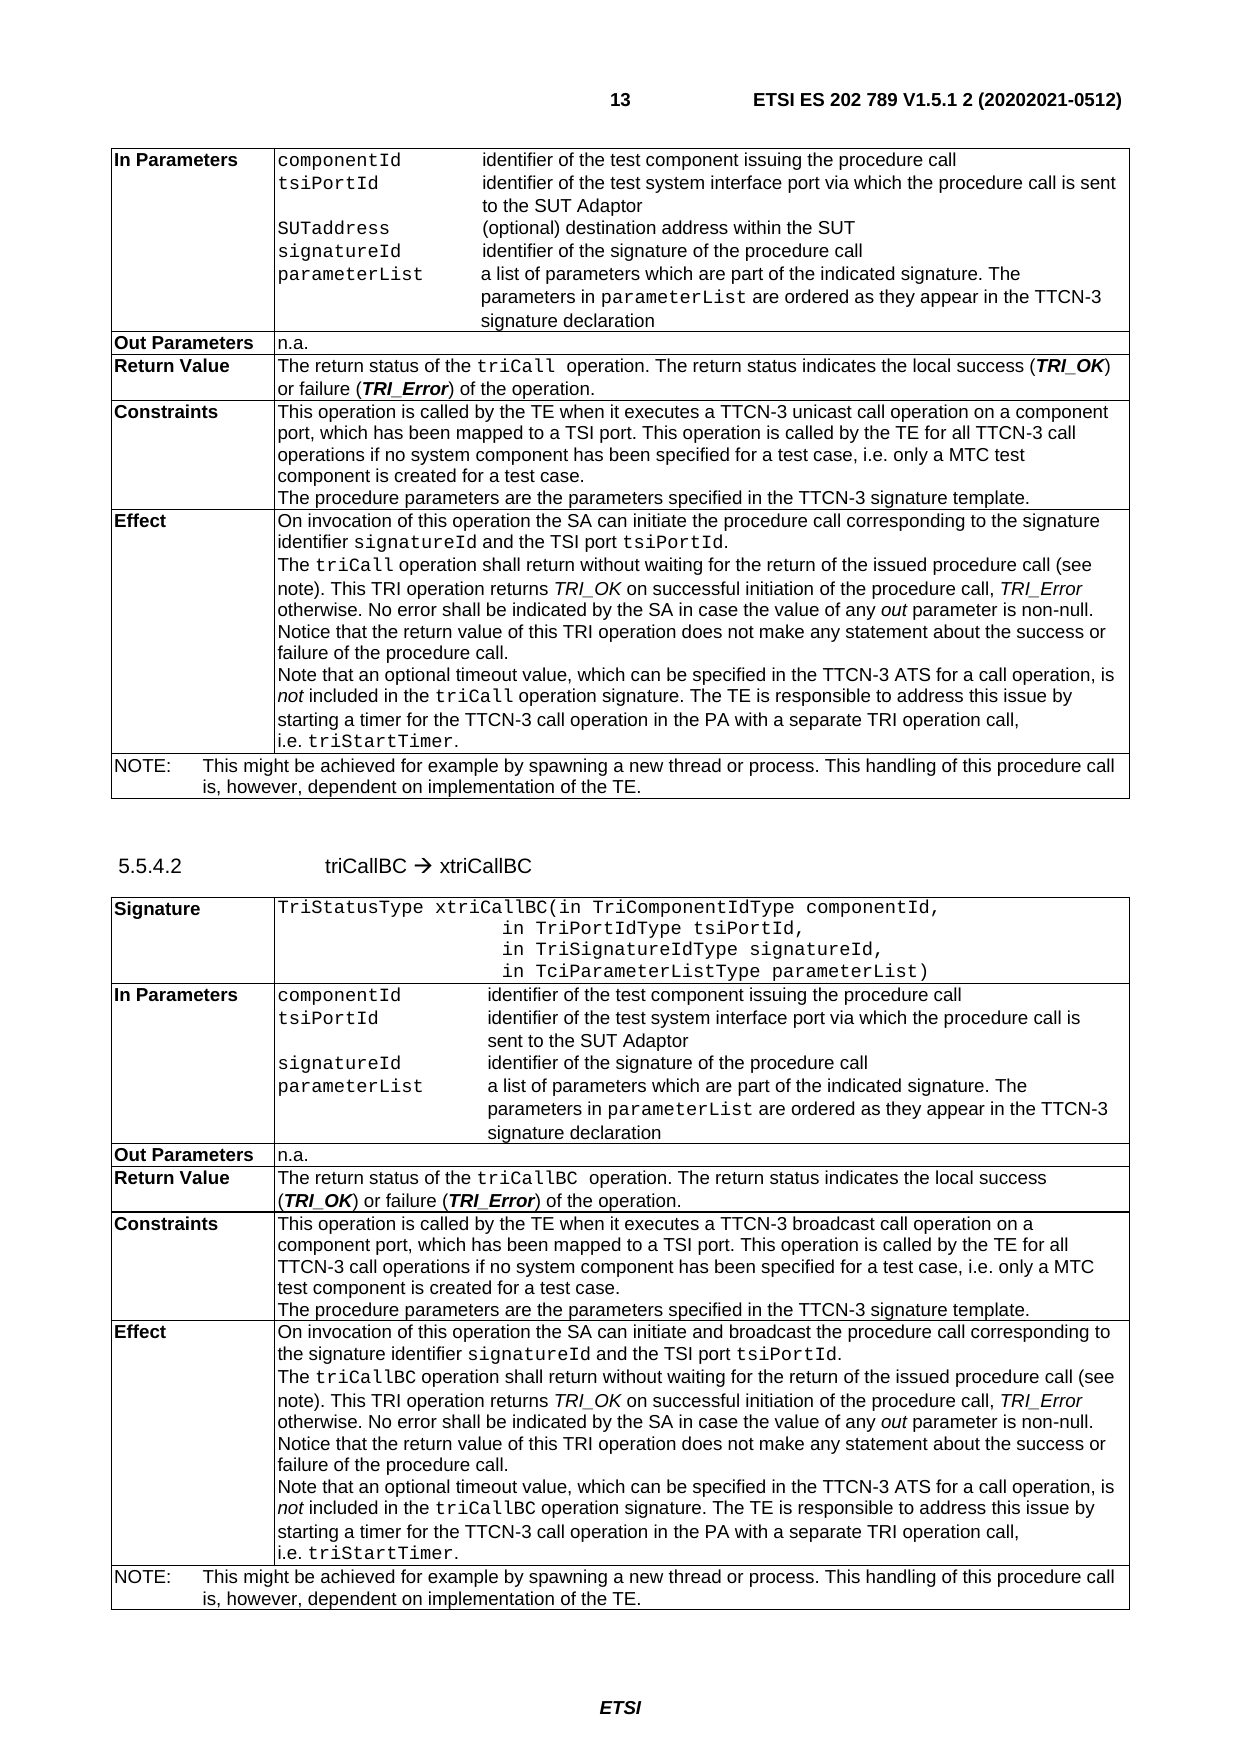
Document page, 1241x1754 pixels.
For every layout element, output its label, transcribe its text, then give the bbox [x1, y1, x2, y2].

text 5.5.4.2 triCallBC xtriCallBC [118, 854, 1122, 878]
table_cell Out Parameters [112, 332, 274, 354]
table_header Signature [112, 898, 274, 983]
table_cell The return status of the triCallBC operation. The return status indicates the local success (TRI_OK) or failure (TRI_Error) of the operation. [275, 1167, 1129, 1211]
table_cell This operation is called by the TE when it executes a TTCN-3 broadcast call operation on a component port, which has been mapped to a TSI port. This operation is called by the TE for all TTCN-3 call operations if no system component has been specified for a test case, i.e. only a MTC test component is created for a test case. The procedure parameters are the parameters specified in the TTCN-3 signature template. [275, 1213, 1129, 1320]
table_cell Constraints [112, 1213, 274, 1320]
table_cell n.a. [275, 1144, 1129, 1166]
table_cell NOTE: This might be achieved for example by spawning a new thread or process. This handling of this procedure call is, however, dependent on implementation of the TE. [112, 754, 1129, 797]
table_cell On invocation of this operation the SA can initiate the procedure call corresponding to the signature identifier signatureId and the TSI port tsiPortId. The triCall operation shall return without waiting for the return of the issued procedure call (see note). This TRI operation returns TRI_OK on successful initiation of the procedure call, TRI_Error otherwise. No error shall be indicated by the SA in case the value of any out parameter is non-null. Notice that the return value of this TRI operation does not make any statement about the success or failure of the procedure call. Note that an optional timeout value, which can be specified in the TTCN-3 ATS for a call operation, is not included in the triCall operation signature. The TE is responsible to address this issue by starting a timer for the TTCN-3 call operation in the PA with a separate TRI operation call, i.e. triStartTimer. [275, 510, 1129, 753]
table_cell Effect [112, 1321, 274, 1565]
table_cell Out Parameters [112, 1144, 274, 1166]
table_cell Return Value [112, 355, 274, 399]
table_cell In Parameters [112, 149, 274, 331]
table_cell NOTE: This might be achieved for example by spawning a new thread or process. This handling of this procedure call is, however, dependent on implementation of the TE. [112, 1566, 1129, 1609]
table_cell Return Value [112, 1167, 274, 1211]
table_cell In Parameters [112, 984, 274, 1143]
table_cell n.a. [275, 332, 1129, 354]
table_cell Effect [112, 510, 274, 753]
table_cell Constraints [112, 401, 274, 508]
table_header TriStatusType xtriCallBC(in TriComponentIdType componentId, in TriPortIdType tsiPortId, in TriSignatureIdType signatureId, in TciParameterListType parameterList) [275, 898, 1129, 983]
table_cell This operation is called by the TE when it executes a TTCN-3 unicast call operation on a component port, which has been mapped to a TSI port. This operation is called by the TE for all TTCN-3 call operations if no system component has been specified for a test case, i.e. only a MTC test component is created for a test case. The procedure parameters are the parameters specified in the TTCN-3 signature template. [275, 401, 1129, 508]
table_cell componentId identifier of the test component issuing the procedure call tsiPortId identifier of the test system interface port via which the procedure call is sent to the SUT Adaptor signatureId identifier of the signature of the procedure call parameterList a list of parameters which are part of the indicated signature. The parameters in parameterList are ordered as they appear in the TTCN-3 signature declaration [275, 984, 1129, 1143]
table_cell componentId identifier of the test component issuing the procedure call tsiPortId identifier of the test system interface port via which the procedure call is sent to the SUT Adaptor SUTaddress (optional) destination address within the SUT signatureId identifier of the signature of the procedure call parameterList a list of parameters which are part of the indicated signature. The parameters in parameterList are ordered as they appear in the TTCN-3 signature declaration [275, 149, 1129, 331]
table_cell On invocation of this operation the SA can initiate and broadcast the procedure call corresponding to the signature identifier signatureId and the TSI port tsiPortId. The triCallBC operation shall return without waiting for the return of the issued procedure call (see note). This TRI operation returns TRI_OK on successful initiation of the procedure call, TRI_Error otherwise. No error shall be indicated by the SA in case the value of any out parameter is non-null. Notice that the return value of this TRI operation does not make any statement about the success or failure of the procedure call. Note that an optional timeout value, which can be specified in the TTCN-3 ATS for a call operation, is not included in the triCallBC operation signature. The TE is responsible to address this issue by starting a timer for the TTCN-3 call operation in the PA with a separate TRI operation call, i.e. triStartTimer. [275, 1321, 1129, 1565]
table_cell The return status of the triCall operation. The return status indicates the local success (TRI_OK) or failure (TRI_Error) of the operation. [275, 355, 1129, 399]
